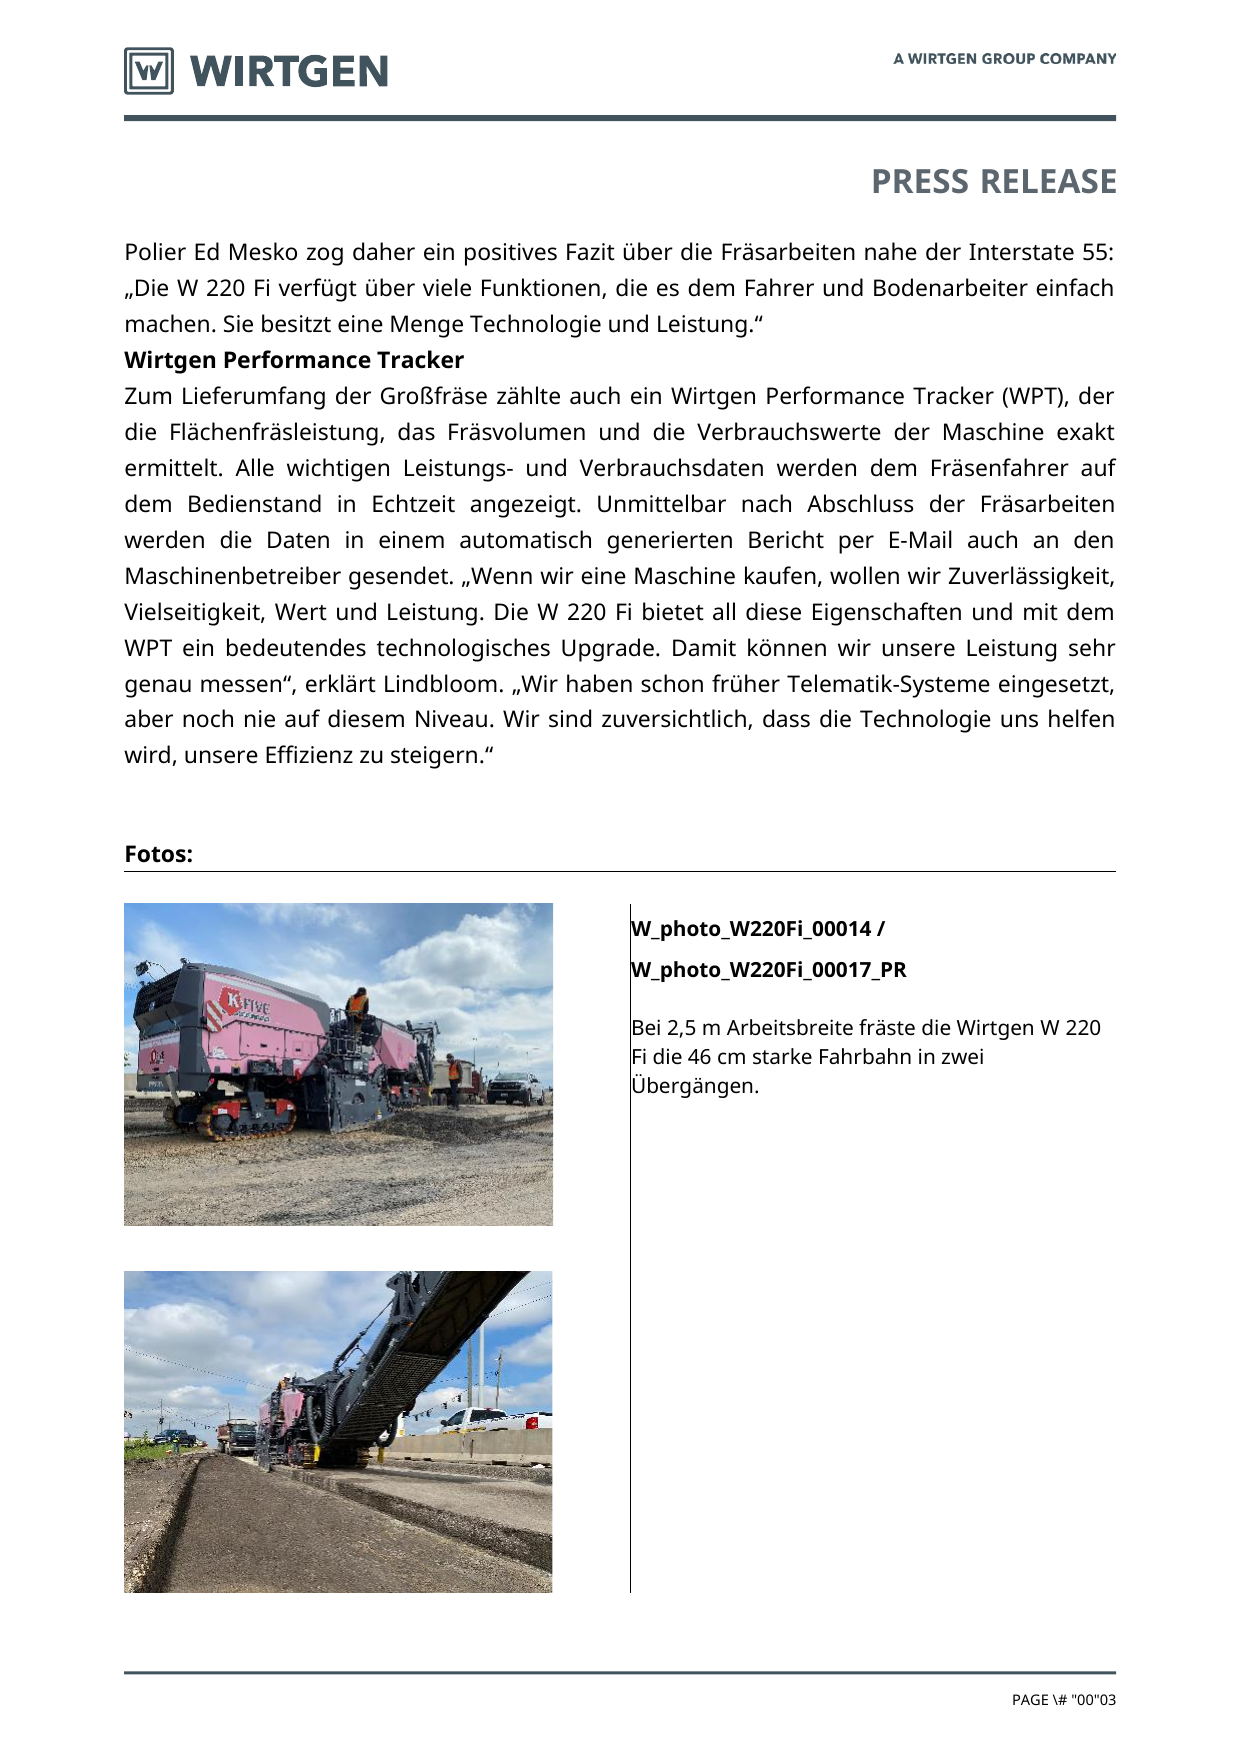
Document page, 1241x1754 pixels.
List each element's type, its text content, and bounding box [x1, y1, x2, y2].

text Wirtgen Performance Tracker [124, 344, 1116, 375]
text Polier Ed Mesko zog daher ein positives Fazit über die Fräsarbeiten nahe der Interstate 55: „Die W 220 Fi verfügt über viele Funktionen, die es dem Fahrer und Bodenarbeiter einfach machen. Sie besitzt eine Menge Technologie und Leistung.“ [124, 236, 1116, 339]
picture [124, 1271, 553, 1593]
table_header [124, 904, 630, 1593]
text Zum Lieferumfang der Großfräse zählte auch ein Wirtgen Performance Tracker (WPT), der die Flächenfräsleistung, das Fräsvolumen und die Verbrauchswerte der Maschine exakt ermittelt. Alle wichtigen Leistungs- und Verbrauchsdaten werden dem Fräsenfahrer auf dem Bedienstand in Echtzeit angezeigt. Unmittelbar nach Abschluss der Fräsarbeiten werden die Daten in einem automatisch generierten Bericht per E-Mail auch an den Maschinenbetreiber gesendet. „Wenn wir eine Maschine kaufen, wollen wir Zuverlässigkeit, Vielseitigkeit, Wert und Leistung. Die W 220 Fi bietet all diese Eigenschaften und mit dem WPT ein bedeutendes technologisches Upgrade. Damit können wir unsere Leistung sehr genau messen“, erklärt Lindbloom. „Wir haben schon früher Telematik-Systeme eingesetzt, aber noch nie auf diesem Niveau. Wir sind zuversichtlich, dass die Technologie uns helfen wird, unsere Effizienz zu steigern.“ [124, 380, 1116, 771]
picture [893, 53, 1117, 64]
table_header W_photo_W220Fi_00014 / W_photo_W220Fi_00017_PR Bei 2,5 m Arbeitsbreite fräste die Wirtgen W 220 Fi die 46 cm starke Fahrbahn in zwei Übergängen. [631, 904, 1116, 1593]
text Fotos: [124, 838, 1116, 871]
picture [124, 903, 554, 1226]
